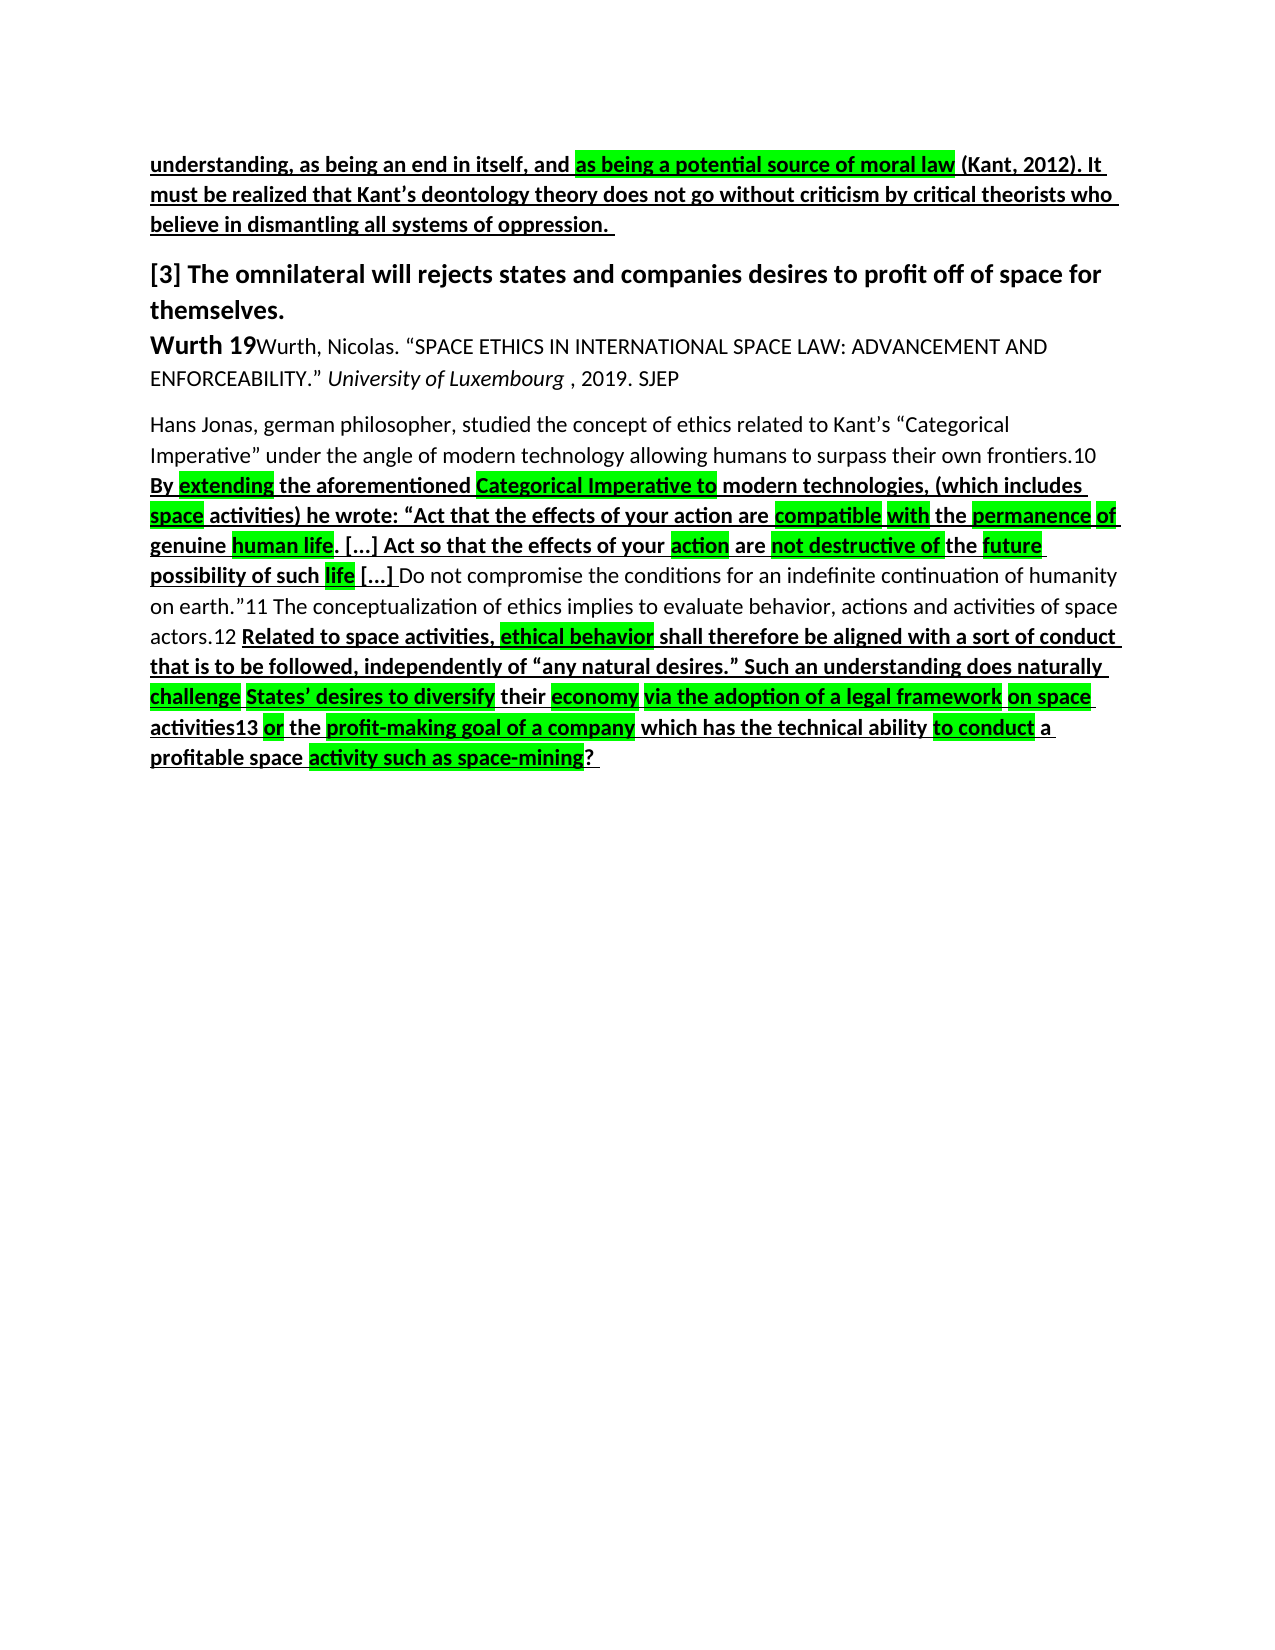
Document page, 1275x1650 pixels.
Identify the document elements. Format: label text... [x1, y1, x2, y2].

text Hans Jonas, german philosopher, studied the concept of ethics related to Kant’s “Categorical Imperative” under the angle of modern technology allowing humans to surpass their own frontiers.10 By extending the aforementioned Categorical Imperative to modern technologies, (which includes space activities) he wrote: “Act that the effects of your action are compatible with the permanence of genuine human life. [...] Act so that the effects of your action are not destructive of the future possibility of such life [...] Do not compromise the conditions for an indefinite continuation of humanity on earth.”11 The conceptualization of ethics implies to evaluate behavior, actions and activities of space actors.12 Related to space activities, ethical behavior shall therefore be aligned with a sort of conduct that is to be followed, independently of “any natural desires.” Such an understanding does naturally challenge States’ desires to diversify their economy via the adoption of a legal framework on space activities13 or the profit-making goal of a company which has the technical ability to conduct a profitable space activity such as space-mining? [150, 411, 1125, 771]
subtitle [3] The omnilateral will rejects states and companies desires to profit off of space for themselves. [150, 257, 1125, 326]
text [150, 150, 1125, 238]
text Wurth 19Wurth, Nicolas. “SPACE ETHICS IN INTERNATIONAL SPACE LAW: ADVANCEMENT AND ENFORCEABILITY.” University of Luxembourg , 2019. SJEP [150, 328, 1125, 392]
